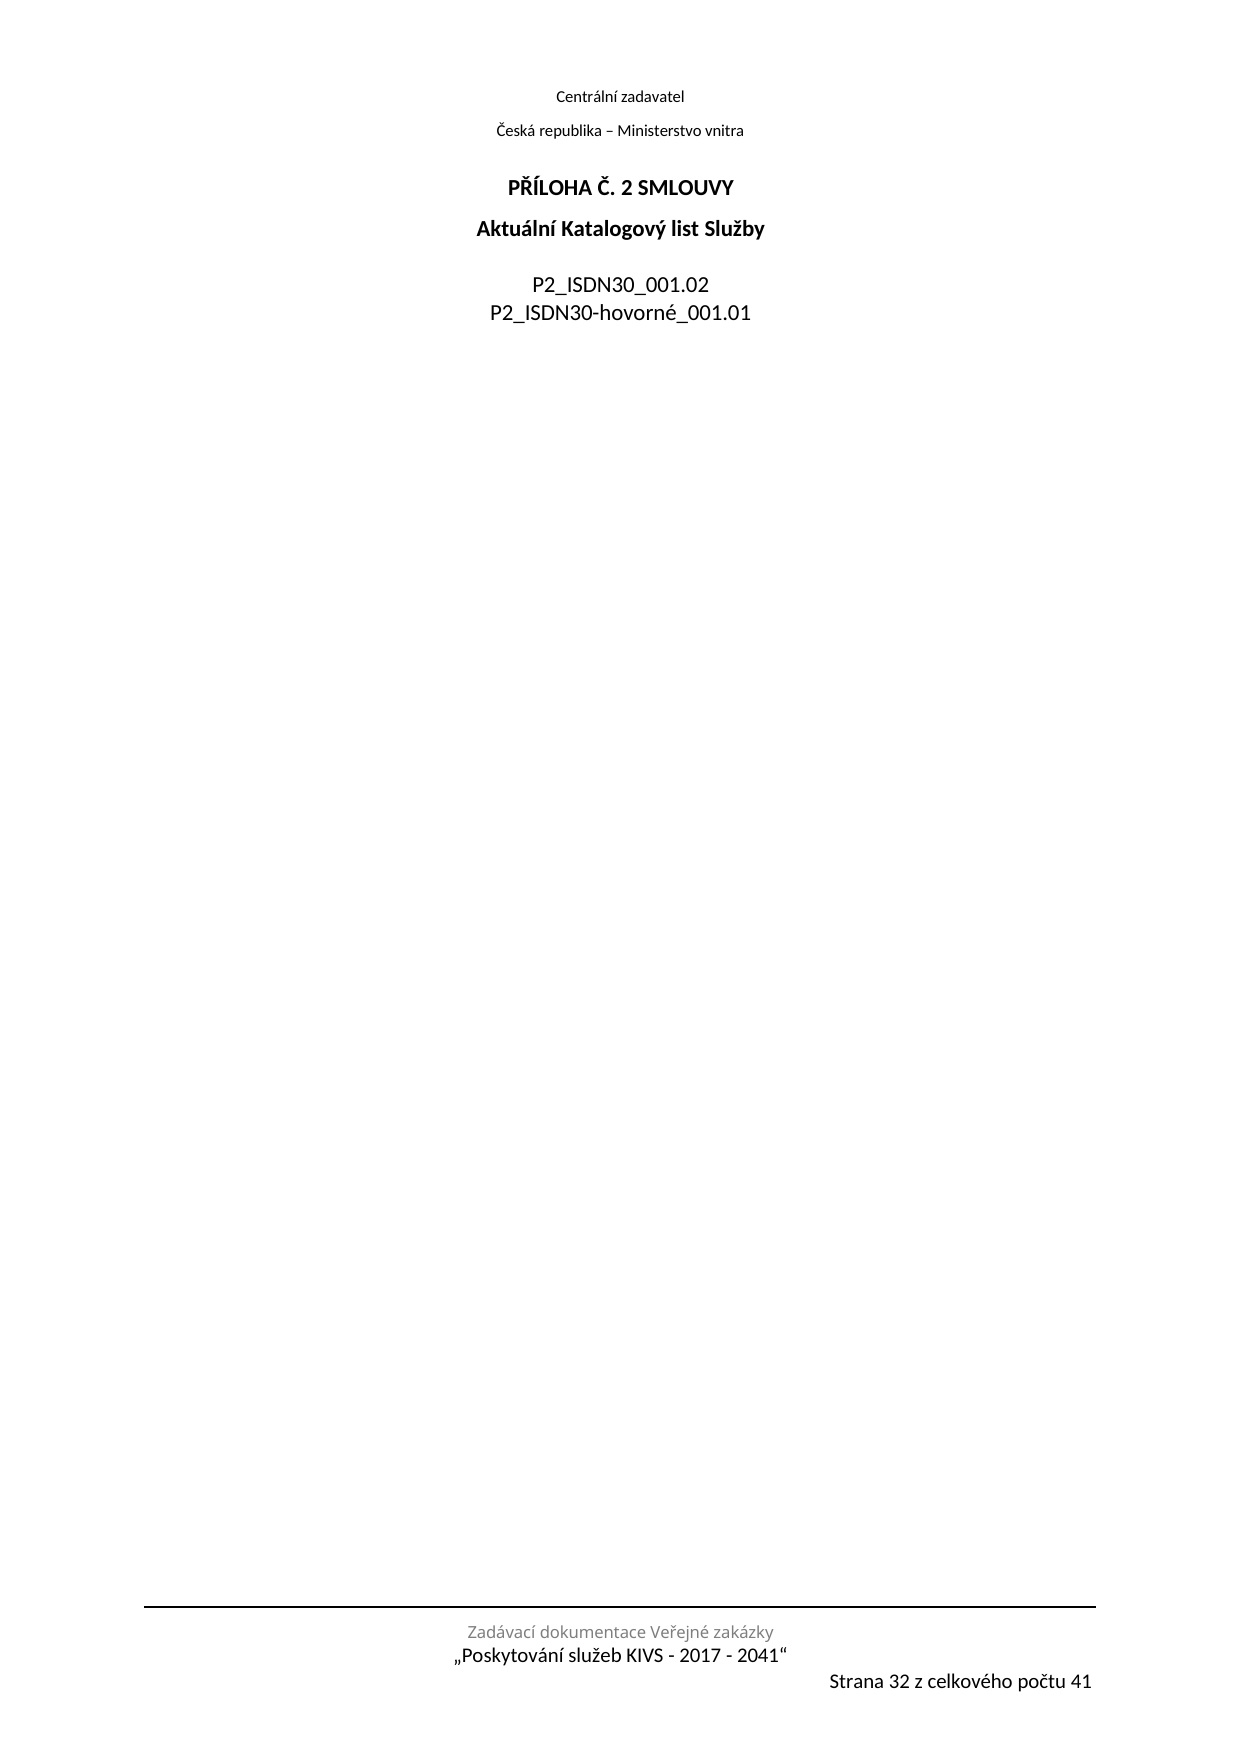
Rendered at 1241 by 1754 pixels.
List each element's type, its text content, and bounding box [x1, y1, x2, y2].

text „Poskytování služeb KIVS - 2017 - 2041“ [452, 1642, 788, 1668]
text Strana 32 z celkového počtu 41 [829, 1668, 1109, 1693]
text Aktuální Katalogový list Služby [406, 214, 836, 242]
text Centrální zadavatel [405, 87, 835, 107]
text P2_ISDN30-hovorné_001.01 [406, 298, 836, 326]
text Česká republika – Ministerstvo vnitra [405, 120, 835, 140]
text P2_ISDN30_001.02 [406, 270, 836, 298]
text Zadávací dokumentace Veřejné zakázky [453, 1623, 788, 1642]
text PŘÍLOHA Č. 2 SMLOUVY [406, 173, 836, 201]
